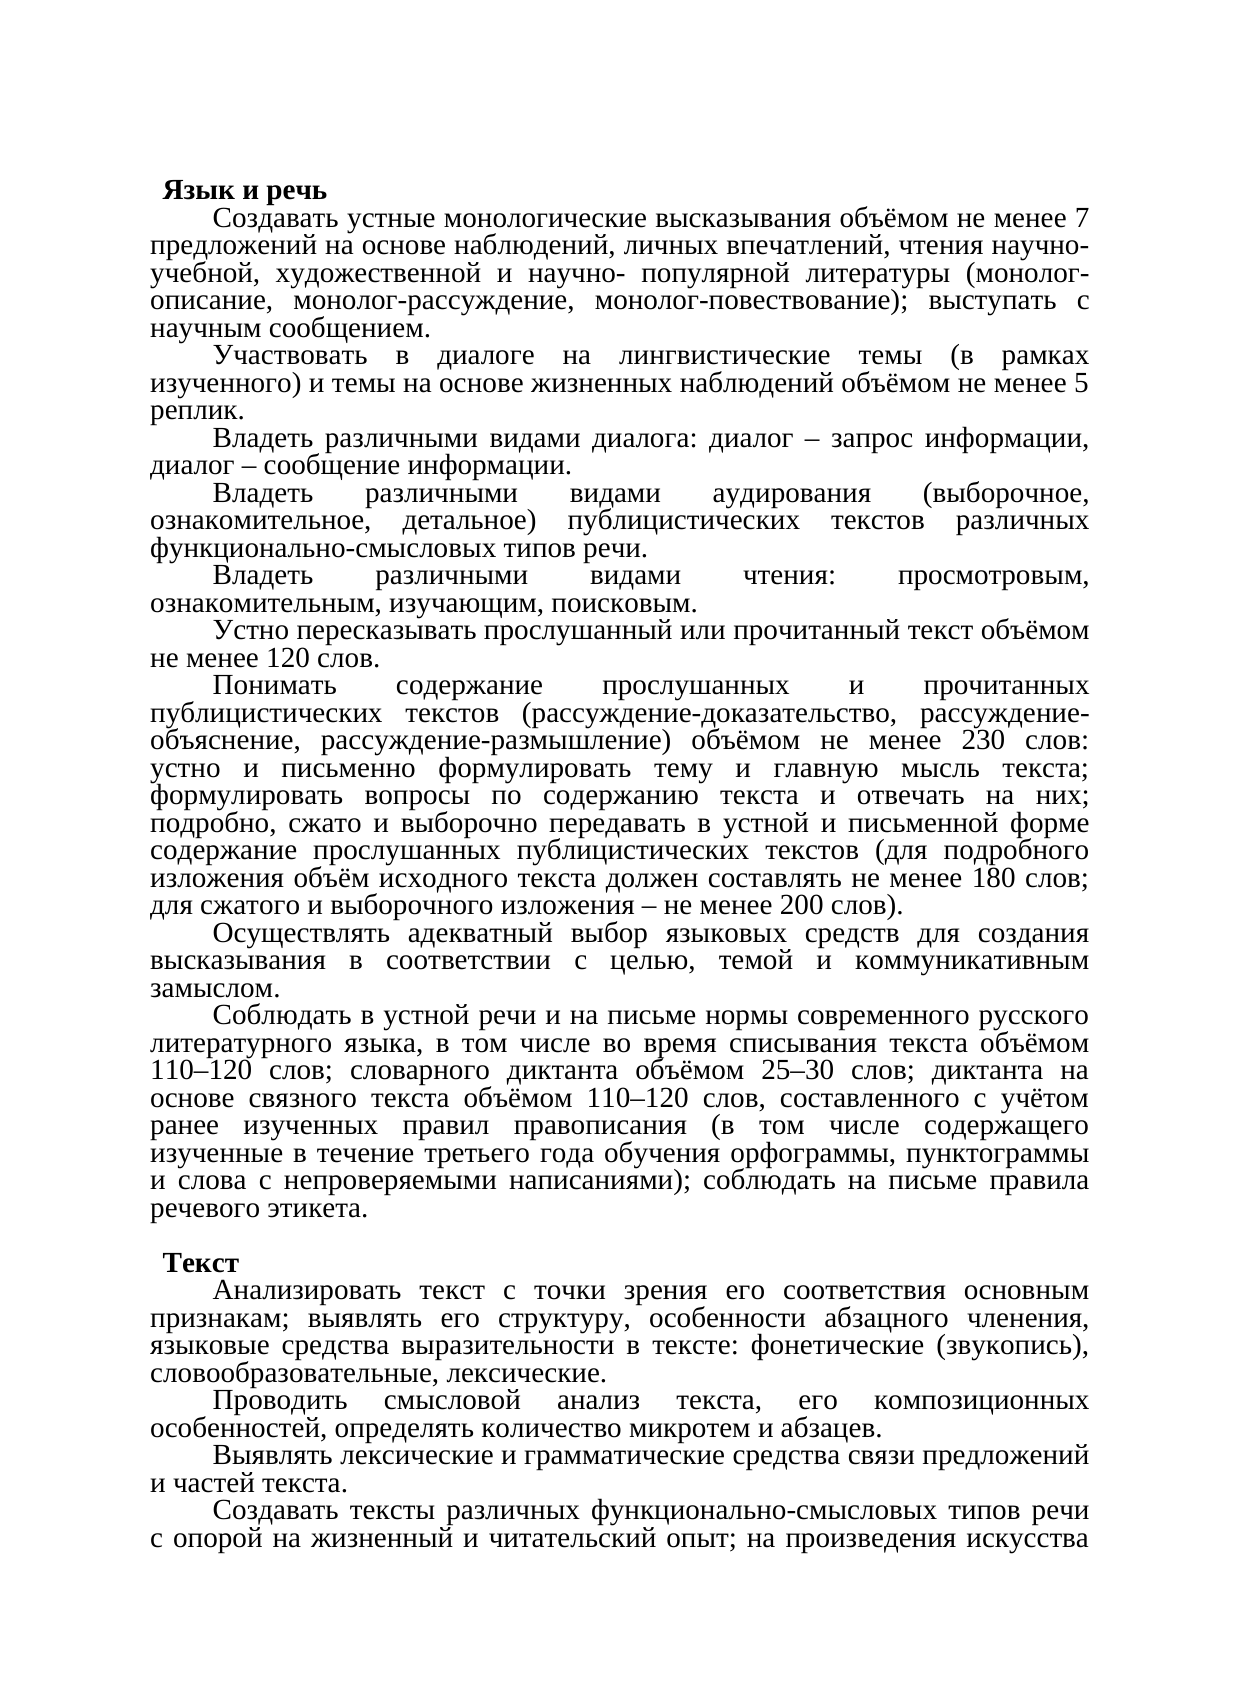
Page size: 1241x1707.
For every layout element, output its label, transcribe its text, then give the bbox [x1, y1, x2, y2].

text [150, 1497, 1090, 1552]
text Текст [162, 1250, 1090, 1277]
text Создавать устные монологические высказывания объёмом не менее 7 предложений на основе наблюдений, личных впечатлений, чтения научно-учебной, художественной и научно- популярной литературы (монолог-описание, монолог-рассуждение, монолог-повествование); выступать с научным сообщением. [150, 205, 1090, 342]
text Анализировать текст с точки зрения его соответствия основным признакам; выявлять его структуру, особенности абзацного членения, языковые средства выразительности в тексте: фонетические (звукопись), словообразовательные, лексические. [150, 1277, 1090, 1387]
text Язык и речь [162, 177, 1090, 205]
text Владеть различными видами диалога: диалог – запрос информации, диалог – сообщение информации. [150, 425, 1090, 480]
text Участвовать в диалоге на лингвистические темы (в рамках изученного) и темы на основе жизненных наблюдений объёмом не менее 5 реплик. [150, 342, 1090, 425]
text Владеть различными видами аудирования (выборочное, ознакомительное, детальное) публицистических текстов различных функционально-смысловых типов речи. [150, 480, 1090, 562]
text Понимать содержание прослушанных и прочитанных публицистических текстов (рассуждение-доказательство, рассуждение-объяснение, рассуждение-размышление) объёмом не менее 230 слов: устно и письменно формулировать тему и главную мысль текста; формулировать вопросы по содержанию текста и отвечать на них; подробно, сжато и выборочно передавать в устной и письменной форме содержание прослушанных публицистических текстов (для подробного изложения объём исходного текста должен составлять не менее 180 слов; для сжатого и выборочного изложения – не менее 200 слов). [150, 672, 1090, 920]
text Осуществлять адекватный выбор языковых средств для создания высказывания в соответствии с целью, темой и коммуникативным замыслом. [150, 920, 1090, 1002]
text Проводить смысловой анализ текста, его композиционных особенностей, определять количество микротем и абзацев. [150, 1387, 1090, 1442]
text Выявлять лексические и грамматические средства связи предложений и частей текста. [150, 1442, 1090, 1497]
text Устно пересказывать прослушанный или прочитанный текст объёмом не менее 120 слов. [150, 617, 1090, 672]
text Владеть различными видами чтения: просмотровым, ознакомительным, изучающим, поисковым. [150, 562, 1090, 617]
text Соблюдать в устной речи и на письме нормы современного русского литературного языка, в том числе во время списывания текста объёмом 110–120 слов; словарного диктанта объёмом 25–30 слов; диктанта на основе связного текста объёмом 110–120 слов, составленного с учётом ранее изученных правил правописания (в том числе содержащего изученные в течение третьего года обучения орфограммы, пунктограммы и слова с непроверяемыми написаниями); соблюдать на письме правила речевого этикета. [150, 1002, 1090, 1222]
